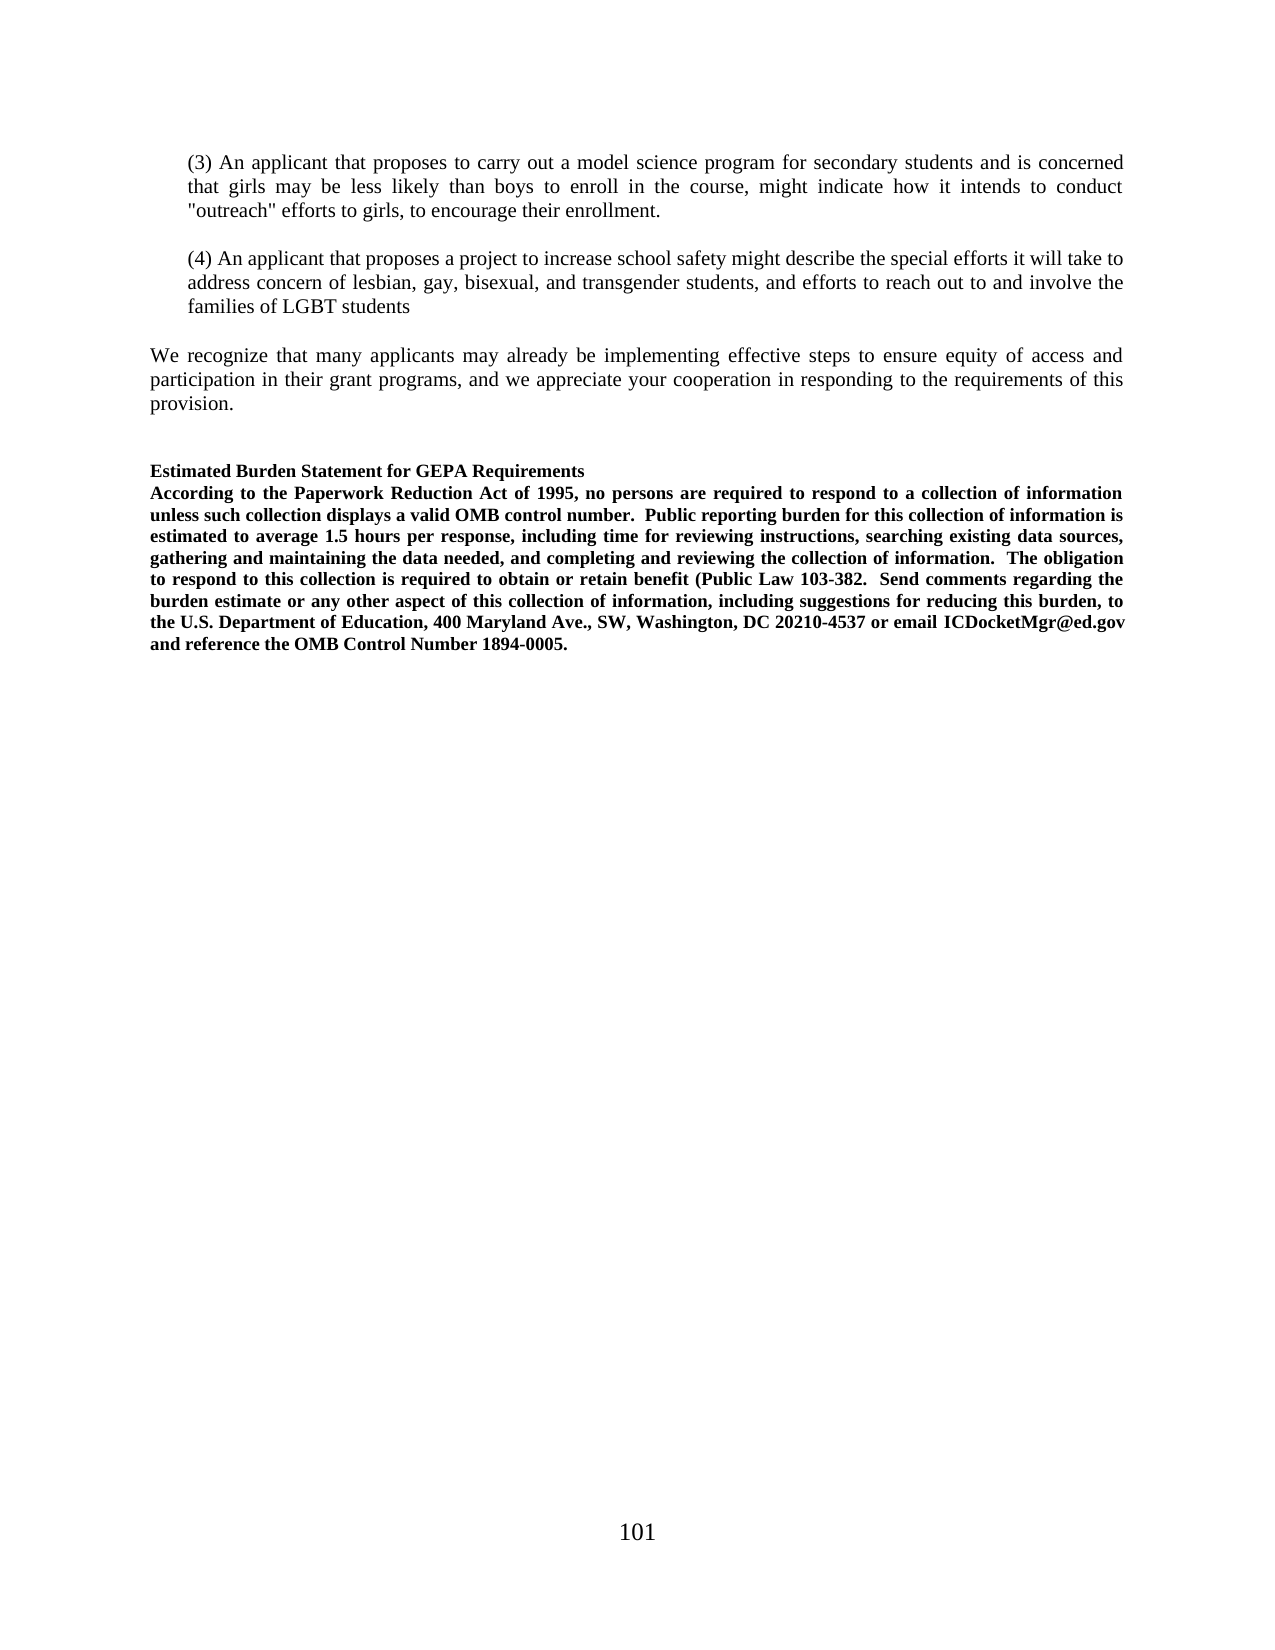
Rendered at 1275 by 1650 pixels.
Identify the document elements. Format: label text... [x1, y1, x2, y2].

text According to the Paperwork Reduction Act of 1995, no persons are required to respond to a collection of information unless such collection displays a valid OMB control number. Public reporting burden for this collection of information is estimated to average 1.5 hours per response, including time for reviewing instructions, searching existing data sources, gathering and maintaining the data needed, and completing and reviewing the collection of information. The obligation to respond to this collection is required to obtain or retain benefit (Public Law 103-382. Send comments regarding the burden estimate or any other aspect of this collection of information, including suggestions for reducing this burden, to the U.S. Department of Education, 400 Maryland Ave., SW, Washington, DC 20210-4537 or email ICDocketMgr@ed.gov and reference the OMB Control Number 1894-0005. [150, 482, 1125, 654]
text (4) An applicant that proposes a project to increase school safety might describe the special efforts it will take to address concern of lesbian, gay, bisexual, and transgender students, and efforts to reach out to and involve the families of LGBT students [187, 246, 1125, 318]
text We recognize that many applicants may already be implementing effective steps to ensure equity of access and participation in their grant programs, and we appreciate your cooperation in responding to the requirements of this provision. [150, 342, 1125, 415]
text (3) An applicant that proposes to carry out a model science program for secondary students and is concerned that girls may be less likely than boys to enroll in the course, might indicate how it intends to conduct "outreach" efforts to girls, to encourage their enrollment. [187, 150, 1125, 222]
text Estimated Burden Statement for GEPA Requirements [150, 460, 1125, 482]
